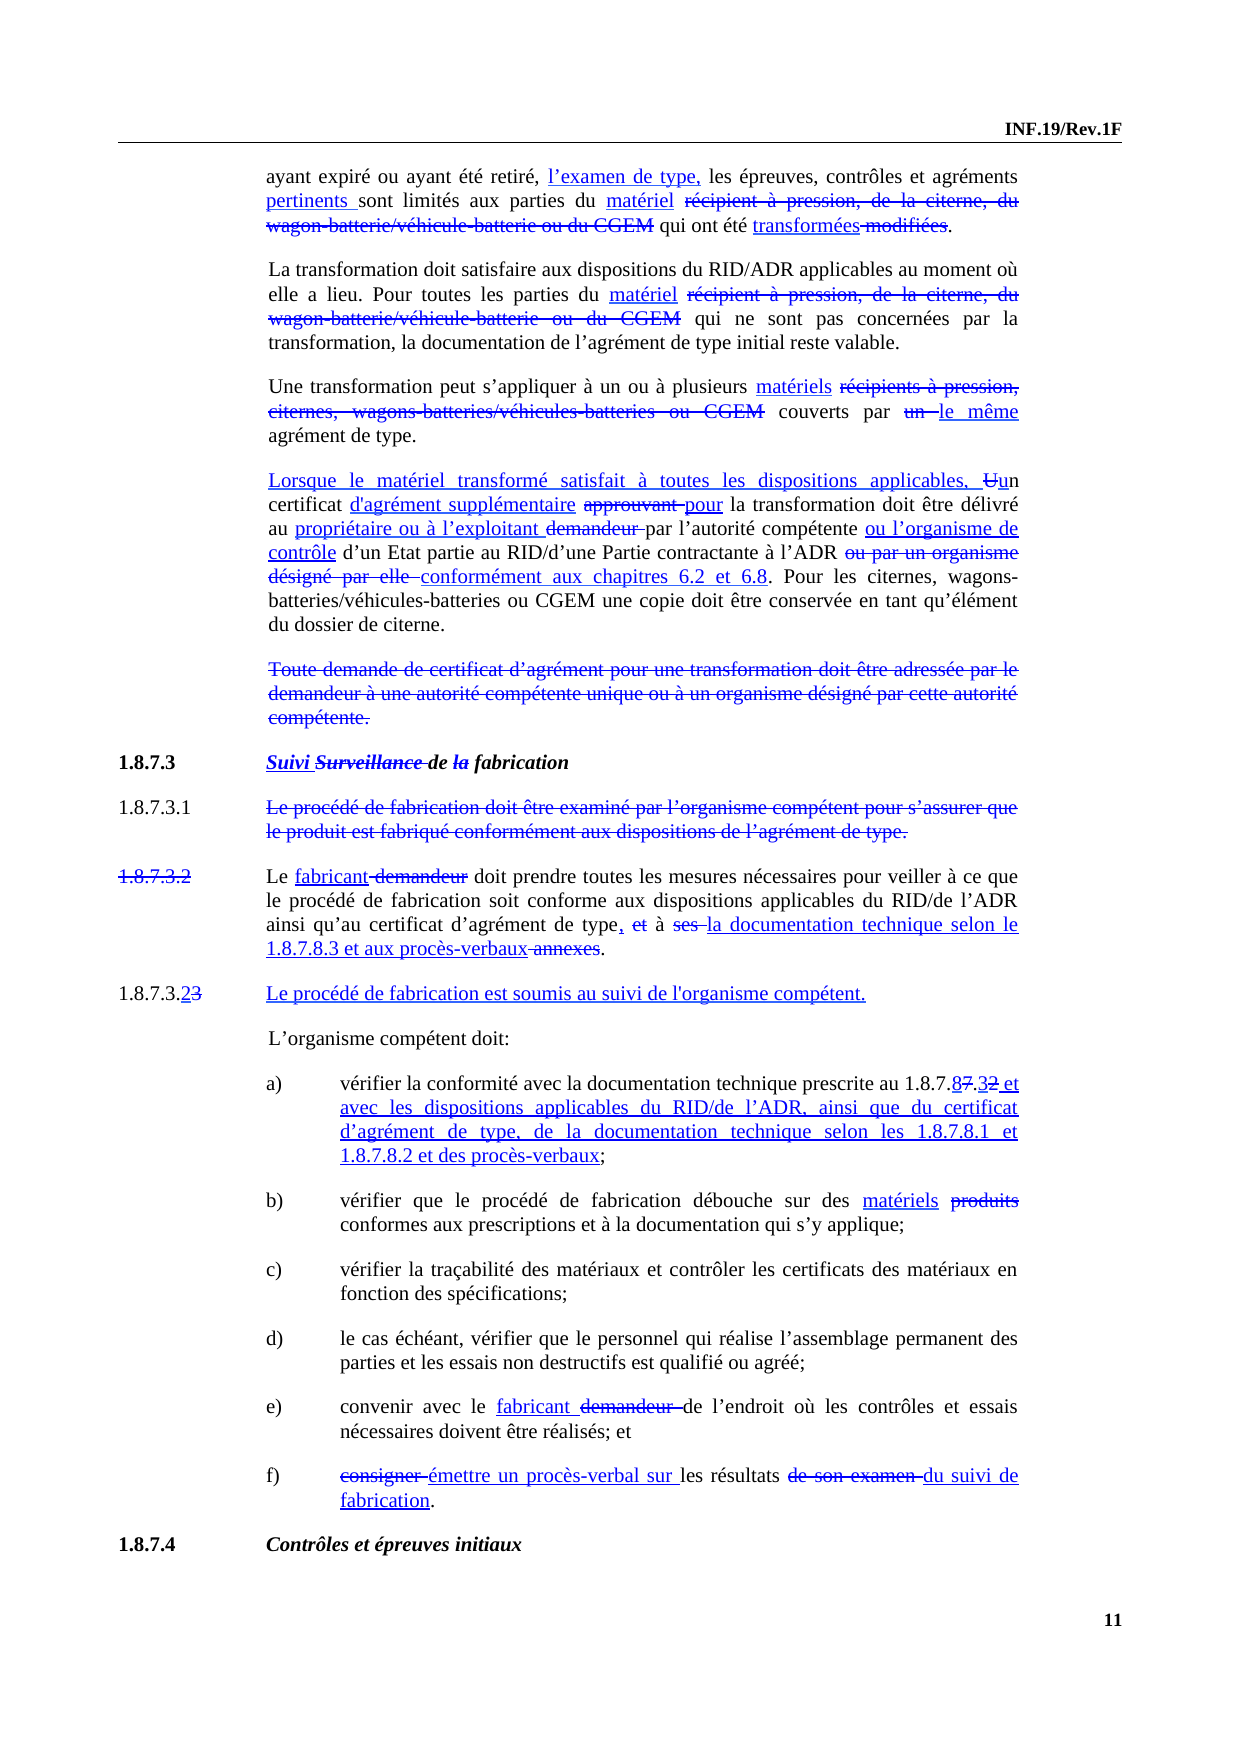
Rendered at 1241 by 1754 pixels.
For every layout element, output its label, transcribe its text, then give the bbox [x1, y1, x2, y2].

subtitle 1.8.7.3.23 Le procédé de fabrication est soumis au suivi de l'organisme compétent. [118, 981, 1019, 1005]
text d) le cas échéant, vérifier que le personnel qui réalise l’assemblage permanent des parties et les essais non destructifs est qualifié ou agréé; [266, 1326, 1019, 1374]
subtitle 1.8.7.3 Suivi Surveillance de la fabrication [118, 750, 1019, 774]
text Lorsque le matériel transformé satisfait à toutes les dispositions applicables, Uun certificat d'agrément supplémentaire approuvant pour la transformation doit être délivré au propriétaire ou à l’exploitant demandeur par l’autorité compétente ou l’organisme de contrôle d’un Etat partie au RID/d’une Partie contractante à l’ADR ou par un organisme désigné par elle conformément aux chapitres 6.2 et 6.8. Pour les citernes, wagons-batteries/véhicules-batteries ou CGEM une copie doit être conservée en tant qu’élément du dossier de citerne. [268, 467, 1019, 636]
subtitle 1.8.7.3.2 Le fabricant demandeur doit prendre toutes les mesures nécessaires pour veiller à ce que le procédé de fabrication soit conforme aux dispositions applicables du RID/de l’ADR ainsi qu’au certificat d’agrément de type, et à ses la documentation technique selon le 1.8.7.8.3 et aux procès-verbaux annexes. [118, 864, 1019, 960]
text Une transformation peut s’appliquer à un ou à plusieurs matériels récipients à pression, citernes, wagons-batteries/véhicules-batteries ou CGEM couverts par un le même agrément de type. [268, 374, 1019, 447]
text b) vérifier que le procédé de fabrication débouche sur des matériels produits conformes aux prescriptions et à la documentation qui s’y applique; [266, 1188, 1019, 1236]
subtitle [118, 164, 1019, 237]
subtitle 1.8.7.4 Contrôles et épreuves initiaux [118, 1532, 1019, 1556]
text f) consigner émettre un procès-verbal sur les résultats de son examen du suivi de fabrication. [266, 1463, 1019, 1512]
text L’organisme compétent doit: [268, 1026, 1019, 1050]
subtitle 1.8.7.3.1 Le procédé de fabrication doit être examiné par l’organisme compétent pour s’assurer que le produit est fabriqué conformément aux dispositions de l’agrément de type. [118, 795, 1019, 843]
text e) convenir avec le fabricant demandeur de l’endroit où les contrôles et essais nécessaires doivent être réalisés; et [266, 1394, 1019, 1443]
text Toute demande de certificat d’agrément pour une transformation doit être adressée par le demandeur à une autorité compétente unique ou à un organisme désigné par cette autorité compétente. [268, 671, 1019, 729]
text a) vérifier la conformité avec la documentation technique prescrite au 1.8.7.87.32 et avec les dispositions applicables du RID/de l’ADR, ainsi que du certificat d’agrément de type, de la documentation technique selon les 1.8.7.8.1 et 1.8.7.8.2 et des procès-verbaux; [266, 1071, 1019, 1167]
text c) vérifier la traçabilité des matériaux et contrôler les certificats des matériaux en fonction des spécifications; [266, 1257, 1019, 1305]
text La transformation doit satisfaire aux dispositions du RID/ADR applicables au moment où elle a lieu. Pour toutes les parties du matériel récipient à pression, de la citerne, du wagon-batterie/véhicule-batterie ou du CGEM qui ne sont pas concernées par la transformation, la documentation de l’agrément de type initial reste valable. [268, 257, 1019, 354]
